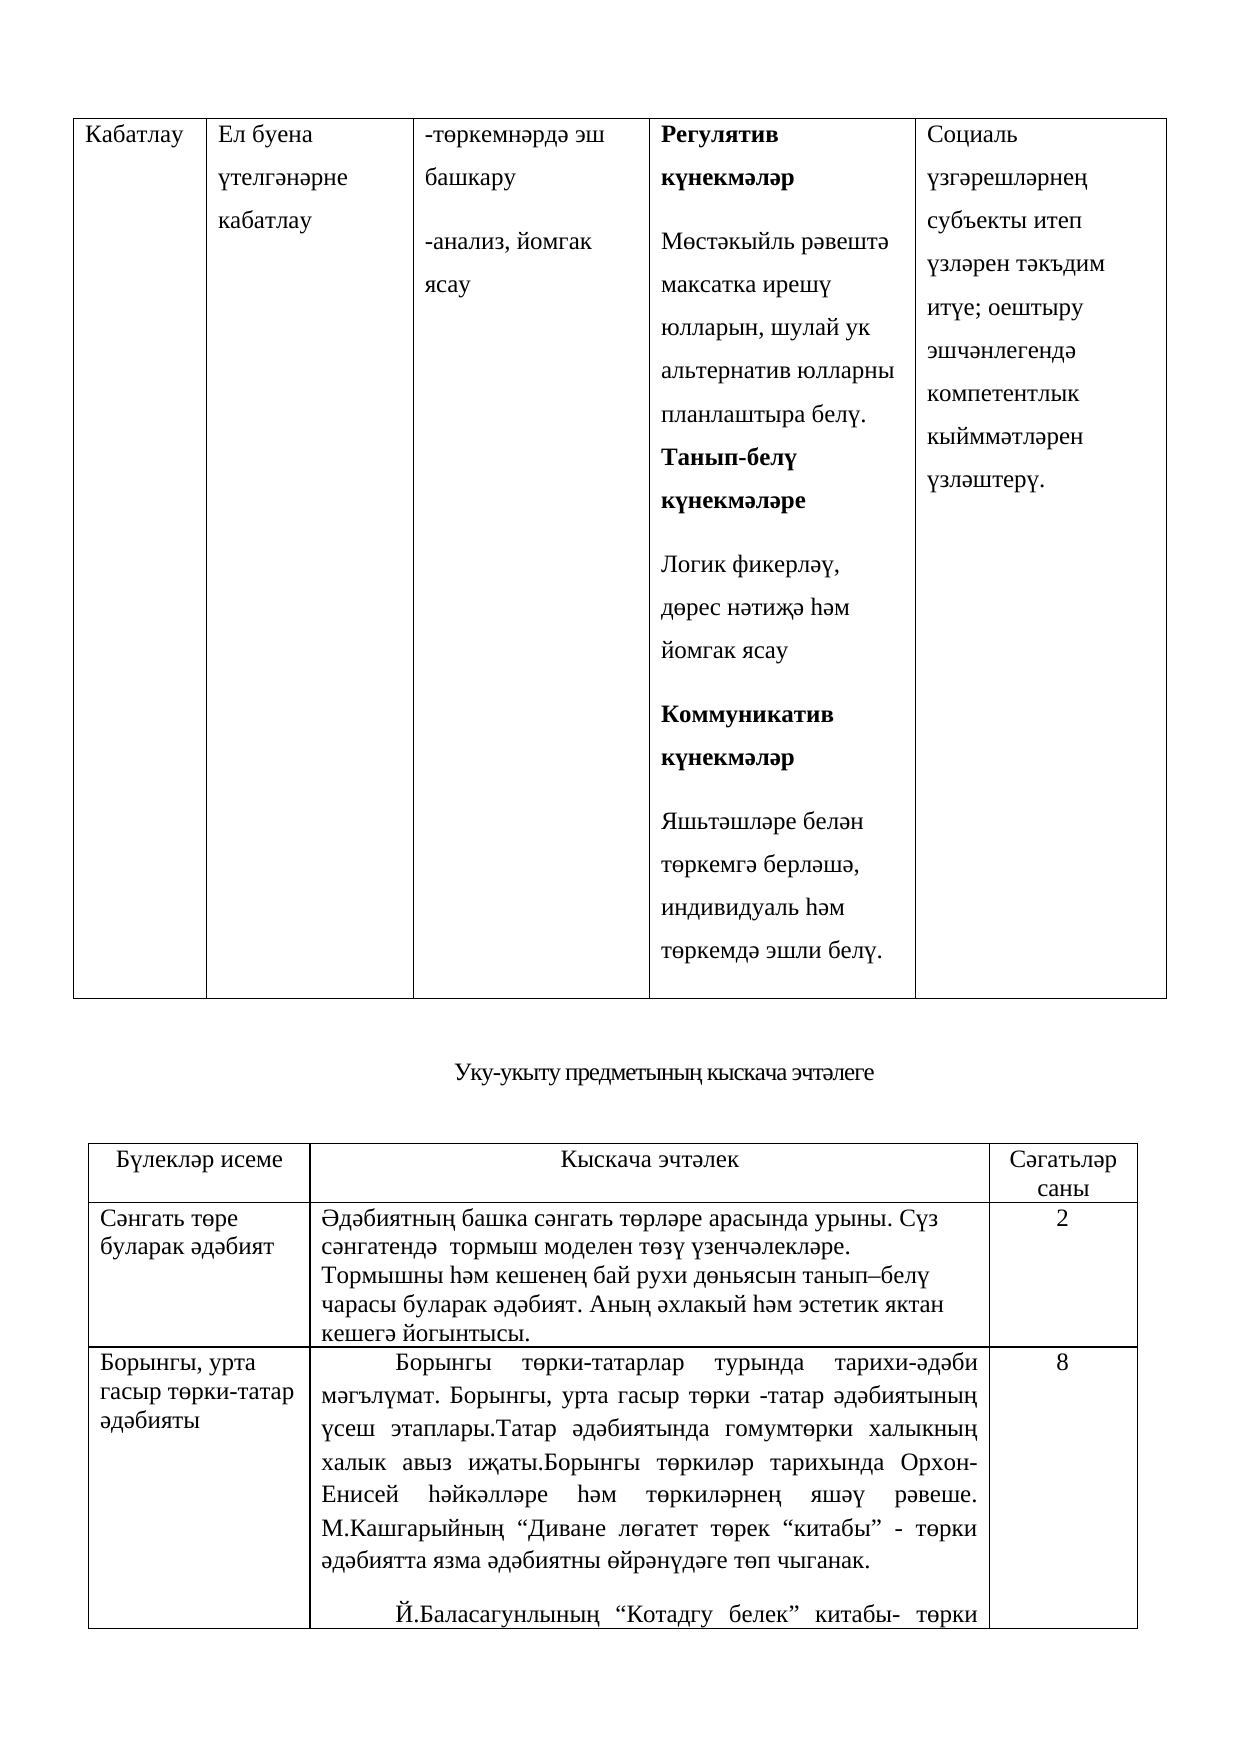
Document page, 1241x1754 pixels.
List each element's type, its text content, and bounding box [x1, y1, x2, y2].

table_cell 2 [990, 1203, 1137, 1346]
table_cell Социаль үзгәрешләрнең субъекты итеп үзләрен тәкъдим итүе; оештыру эшчәнлегендә компетентлык кыйммәтләрен үзләштерү. [916, 119, 1166, 998]
table_cell -төркемнәрдә эш башкару -анализ, йомгак ясау [414, 119, 649, 998]
table_cell Әдәбиятның башка сәнгать төрләре арасында урыны. Сүз сәнгатендә тормыш моделен төзү үзенчәлекләре. Тормышны һәм кешенең бай рухи дөньясын танып–белү чарасы буларак әдәбият. Аның әхлакый һәм эстетик яктан кешегә йогынтысы. [311, 1203, 989, 1346]
table_header Бүлекләр исеме [89, 1144, 309, 1202]
table_cell Ел буена үтелгәнәрне кабатлау [207, 119, 413, 998]
table_cell Сәнгать төре буларак әдәбият [89, 1203, 309, 1346]
table_cell 8 [990, 1348, 1137, 1628]
table_header Сәгатьләр саны [990, 1144, 1137, 1202]
table_header Кыскача эчтәлек [311, 1144, 989, 1202]
table_cell Кабатлау [74, 119, 206, 998]
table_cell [89, 1348, 309, 1628]
table_cell Регулятив күнекмәләр Мөстәкыйль рәвештә максатка ирешү юлларын, шулай ук альтернатив юлларны планлаштыра белү. Танып-белү күнекмәләре Логик фикерләү, дөрес нәтиҗә һәм йомгак ясау Коммуникатив күнекмәләр Яшьтәшләре белән төркемгә берләшә, индивидуаль һәм төркемдә эшли белү. [650, 119, 915, 998]
text Уку-укыту предметының кыскача эчтәлеге [177, 1057, 1152, 1086]
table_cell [311, 1348, 989, 1628]
